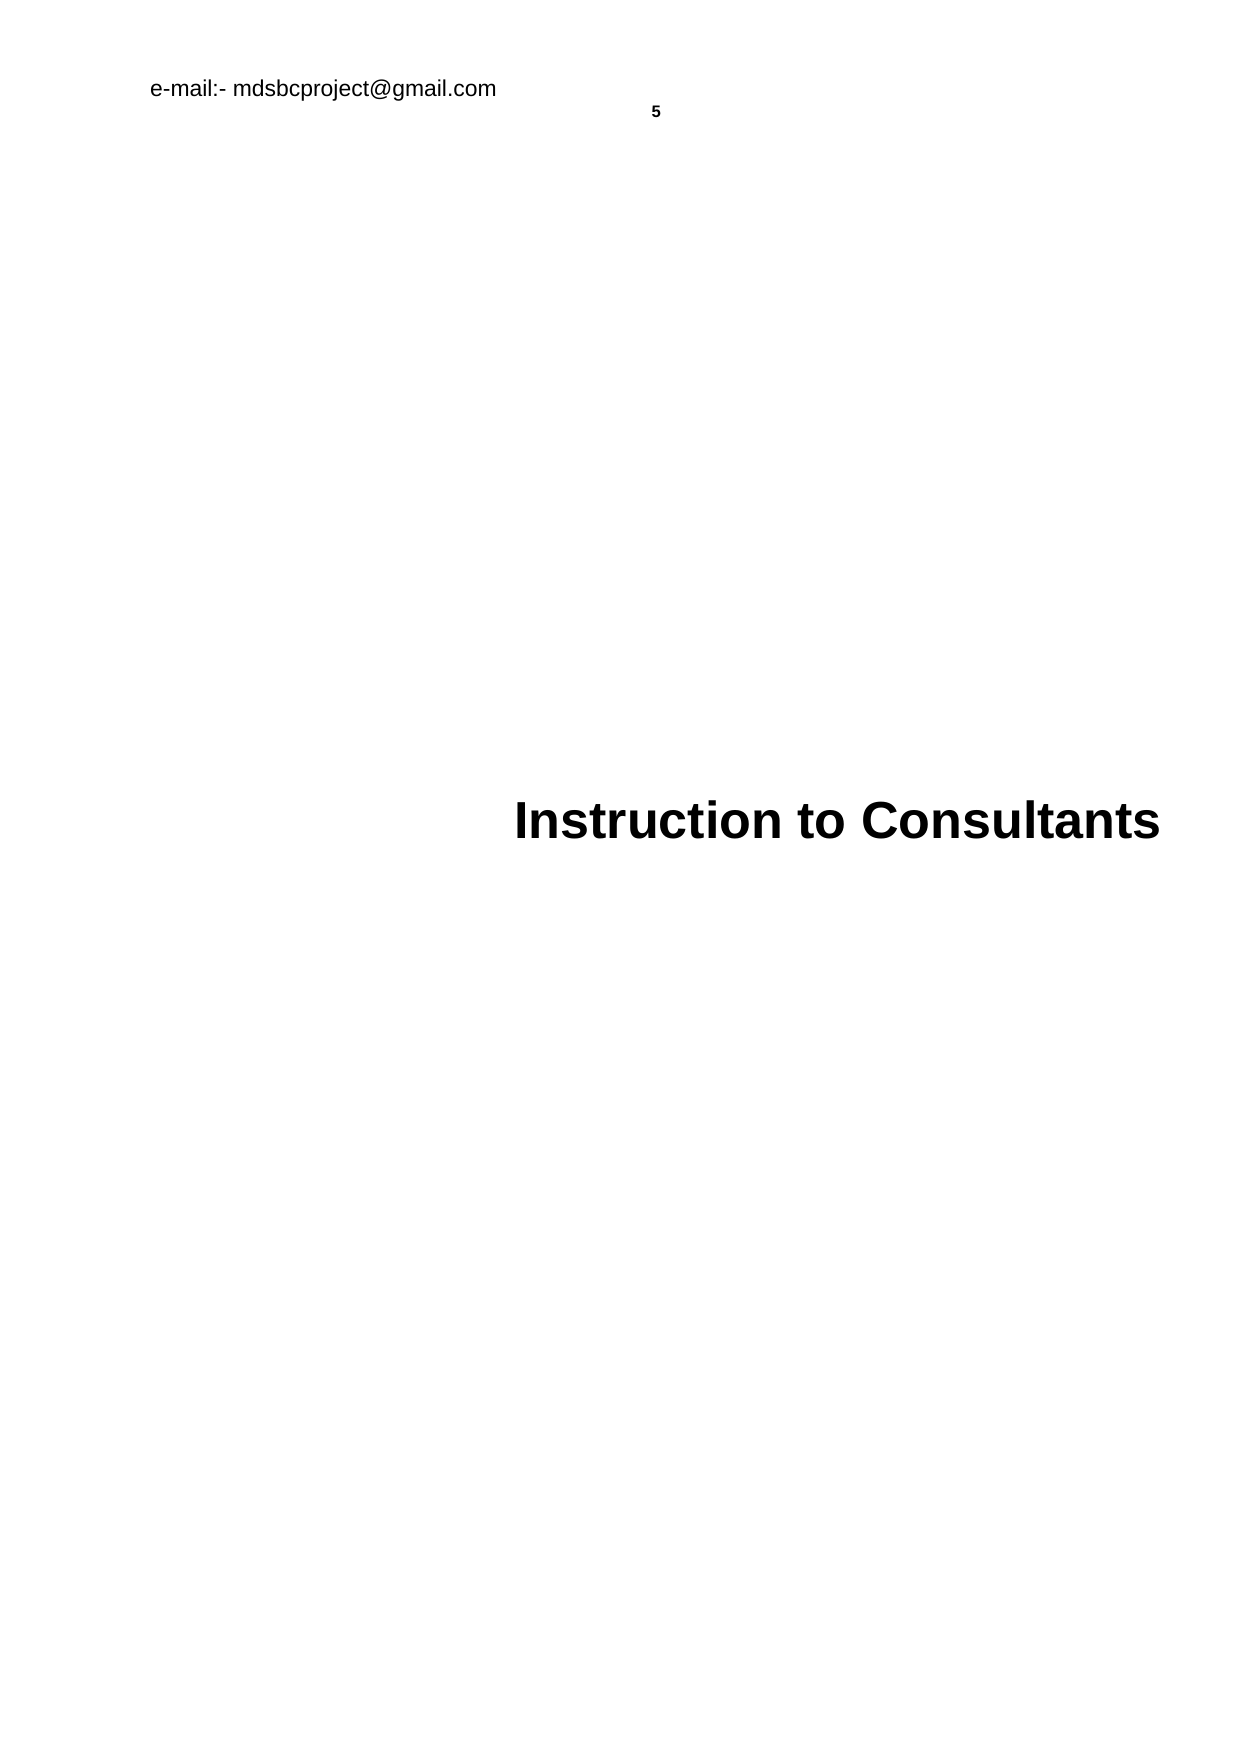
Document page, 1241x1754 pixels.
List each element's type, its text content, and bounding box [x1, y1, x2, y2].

text 5 [150, 101, 1162, 121]
text e-mail:- mdsbcproject@gmail.com [150, 75, 1162, 101]
subtitle Instruction to Consultants [150, 790, 1162, 850]
